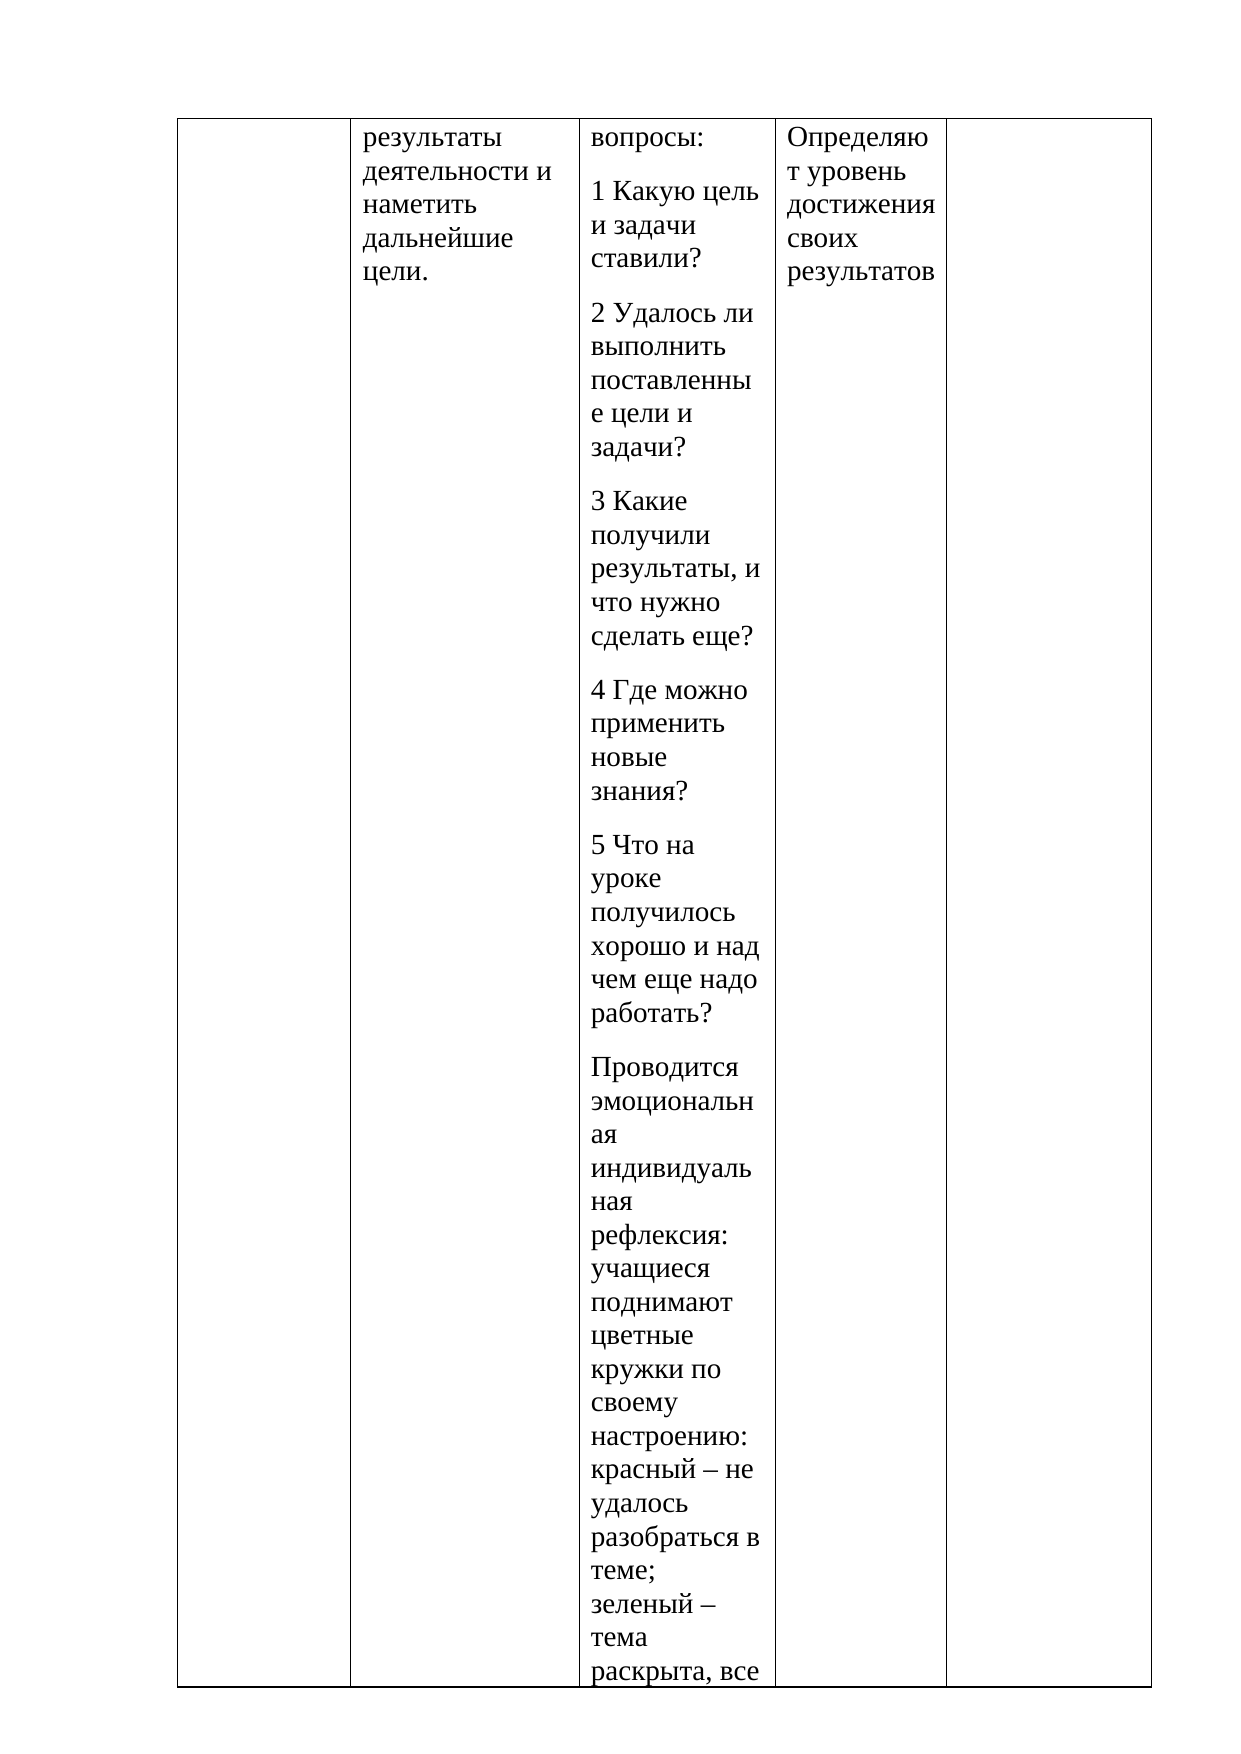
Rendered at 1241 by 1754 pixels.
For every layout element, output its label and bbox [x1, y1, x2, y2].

table_cell [947, 119, 1151, 1686]
table_cell [351, 119, 579, 1686]
table_cell [580, 119, 775, 1686]
table_cell [178, 119, 350, 1686]
table_cell [776, 119, 946, 1686]
